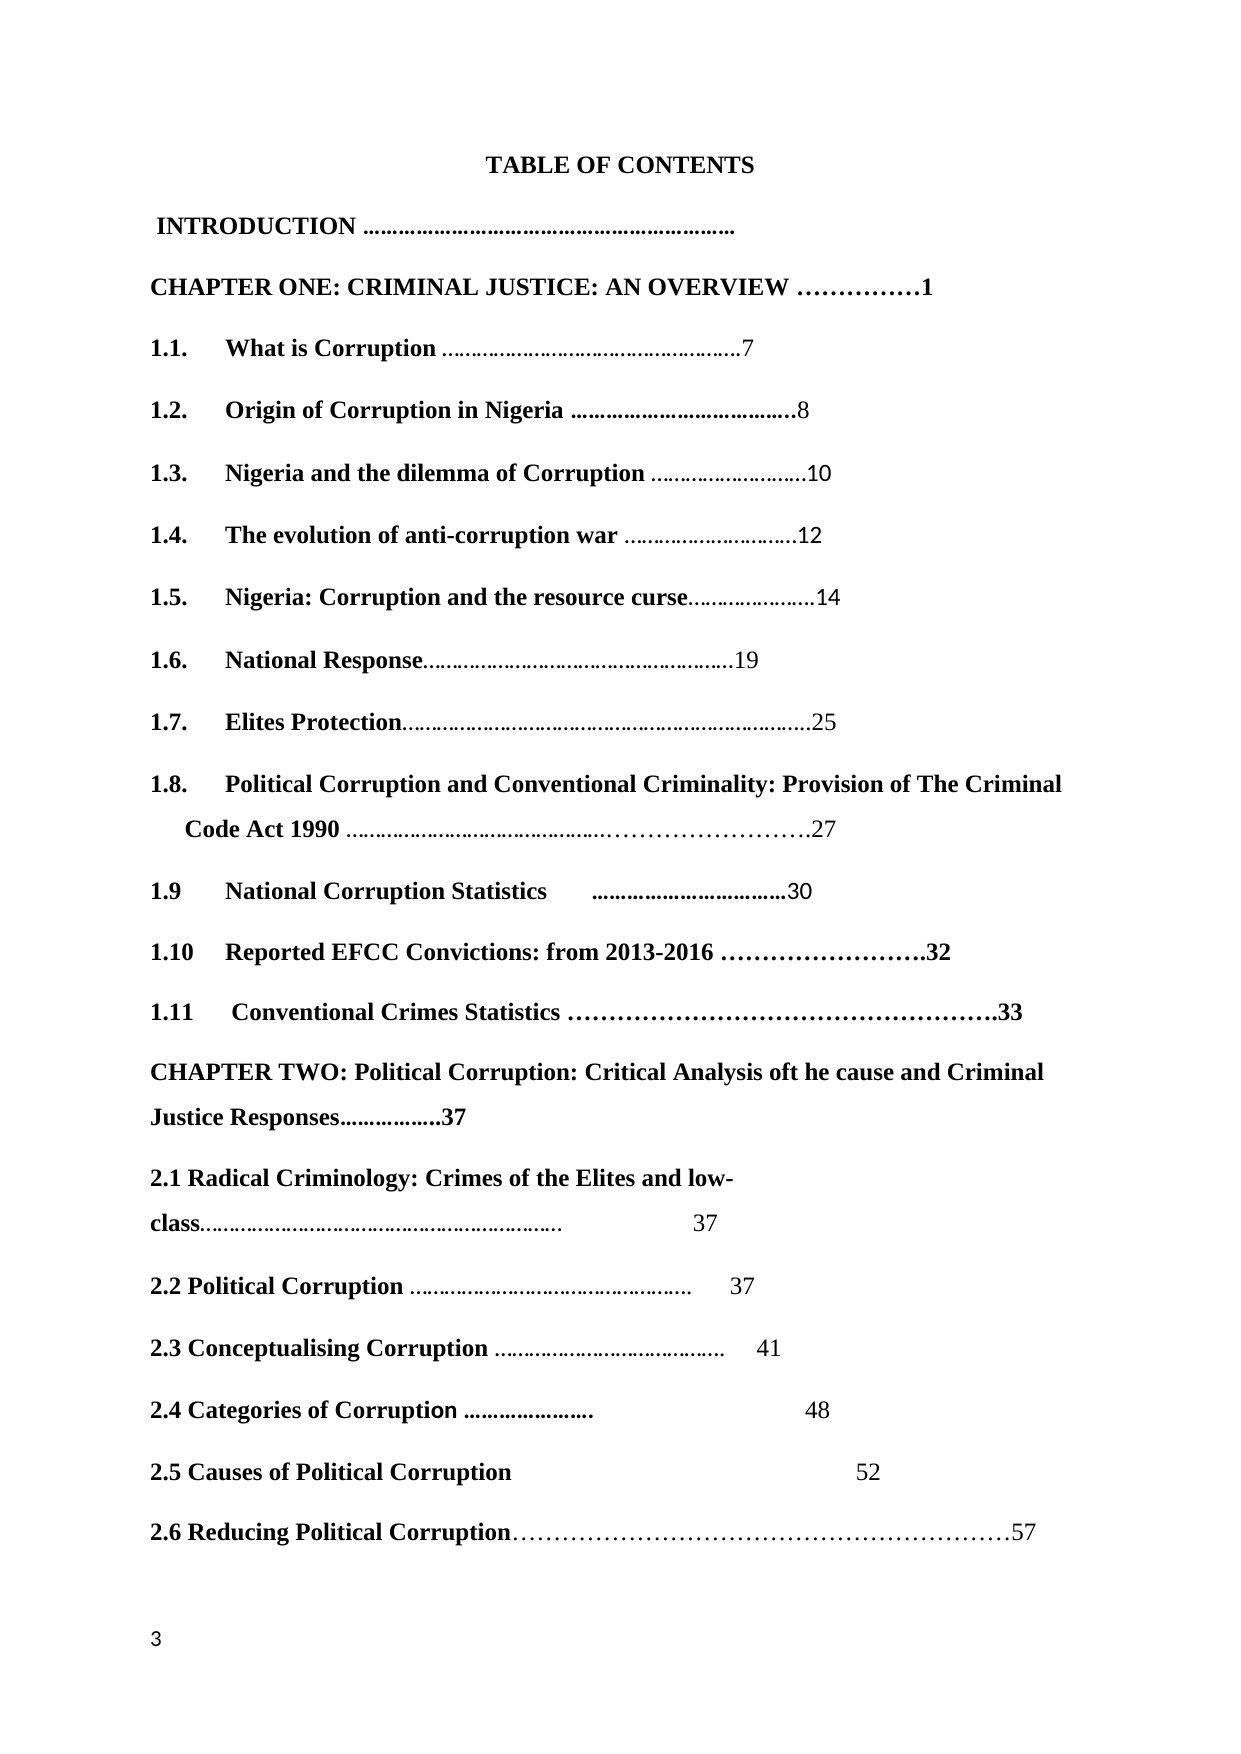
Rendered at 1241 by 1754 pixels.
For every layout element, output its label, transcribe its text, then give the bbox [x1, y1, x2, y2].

list Political Corruption and Conventional Criminality: Provision of The Criminal Code Act 1990 …………………………………………………………….27 [150, 769, 1090, 843]
text 2.6 Reducing Political Corruption……………………………………………………57 [150, 1517, 1090, 1546]
list Origin of Corruption in Nigeria ………………………………..8 [150, 394, 1090, 425]
text 2.4 Categories of Corruption …………………. 48 [150, 1394, 1090, 1425]
list What is Corruption …………………………………………….7 [150, 332, 1090, 362]
list Elites Protection……………………………………………………………..25 [150, 706, 1090, 737]
text 2.5 Causes of Political Corruption 52 [150, 1457, 1090, 1486]
list Nigeria and the dilemma of Corruption ………………………10 [150, 457, 1090, 487]
text CHAPTER ONE: CRIMINAL JUSTICE: AN OVERVIEW ……………1 [150, 272, 1090, 301]
text CHAPTER TWO: Political Corruption: Critical Analysis oft he cause and Criminal Justice Responses……………..37 [150, 1057, 1090, 1132]
subtitle TABLE OF CONTENTS [150, 150, 1090, 179]
list National Response………………………………………………19 [150, 644, 1090, 674]
text 1.9 National Corruption Statistics ……………………………30 [150, 875, 1090, 906]
text 2.3 Conceptualising Corruption …………………………………. 41 [150, 1332, 1090, 1363]
text INTRODUCTION ……………………………………………………… [150, 210, 1090, 240]
text 2.2 Political Corruption …………………………………………. 37 [150, 1270, 1090, 1300]
text 2.1 Radical Criminology: Crimes of the Elites and low-class……………………………………………………… 37 [150, 1163, 1090, 1238]
text 1.10 Reported EFCC Convictions: from 2013-2016 …………………….32 [150, 937, 1090, 966]
list The evolution of anti-corruption war …………………………12 [150, 519, 1090, 550]
list Nigeria: Corruption and the resource curse………………….14 [150, 582, 1090, 612]
text 1.11 Conventional Crimes Statistics …………………………………………….33 [150, 997, 1090, 1026]
